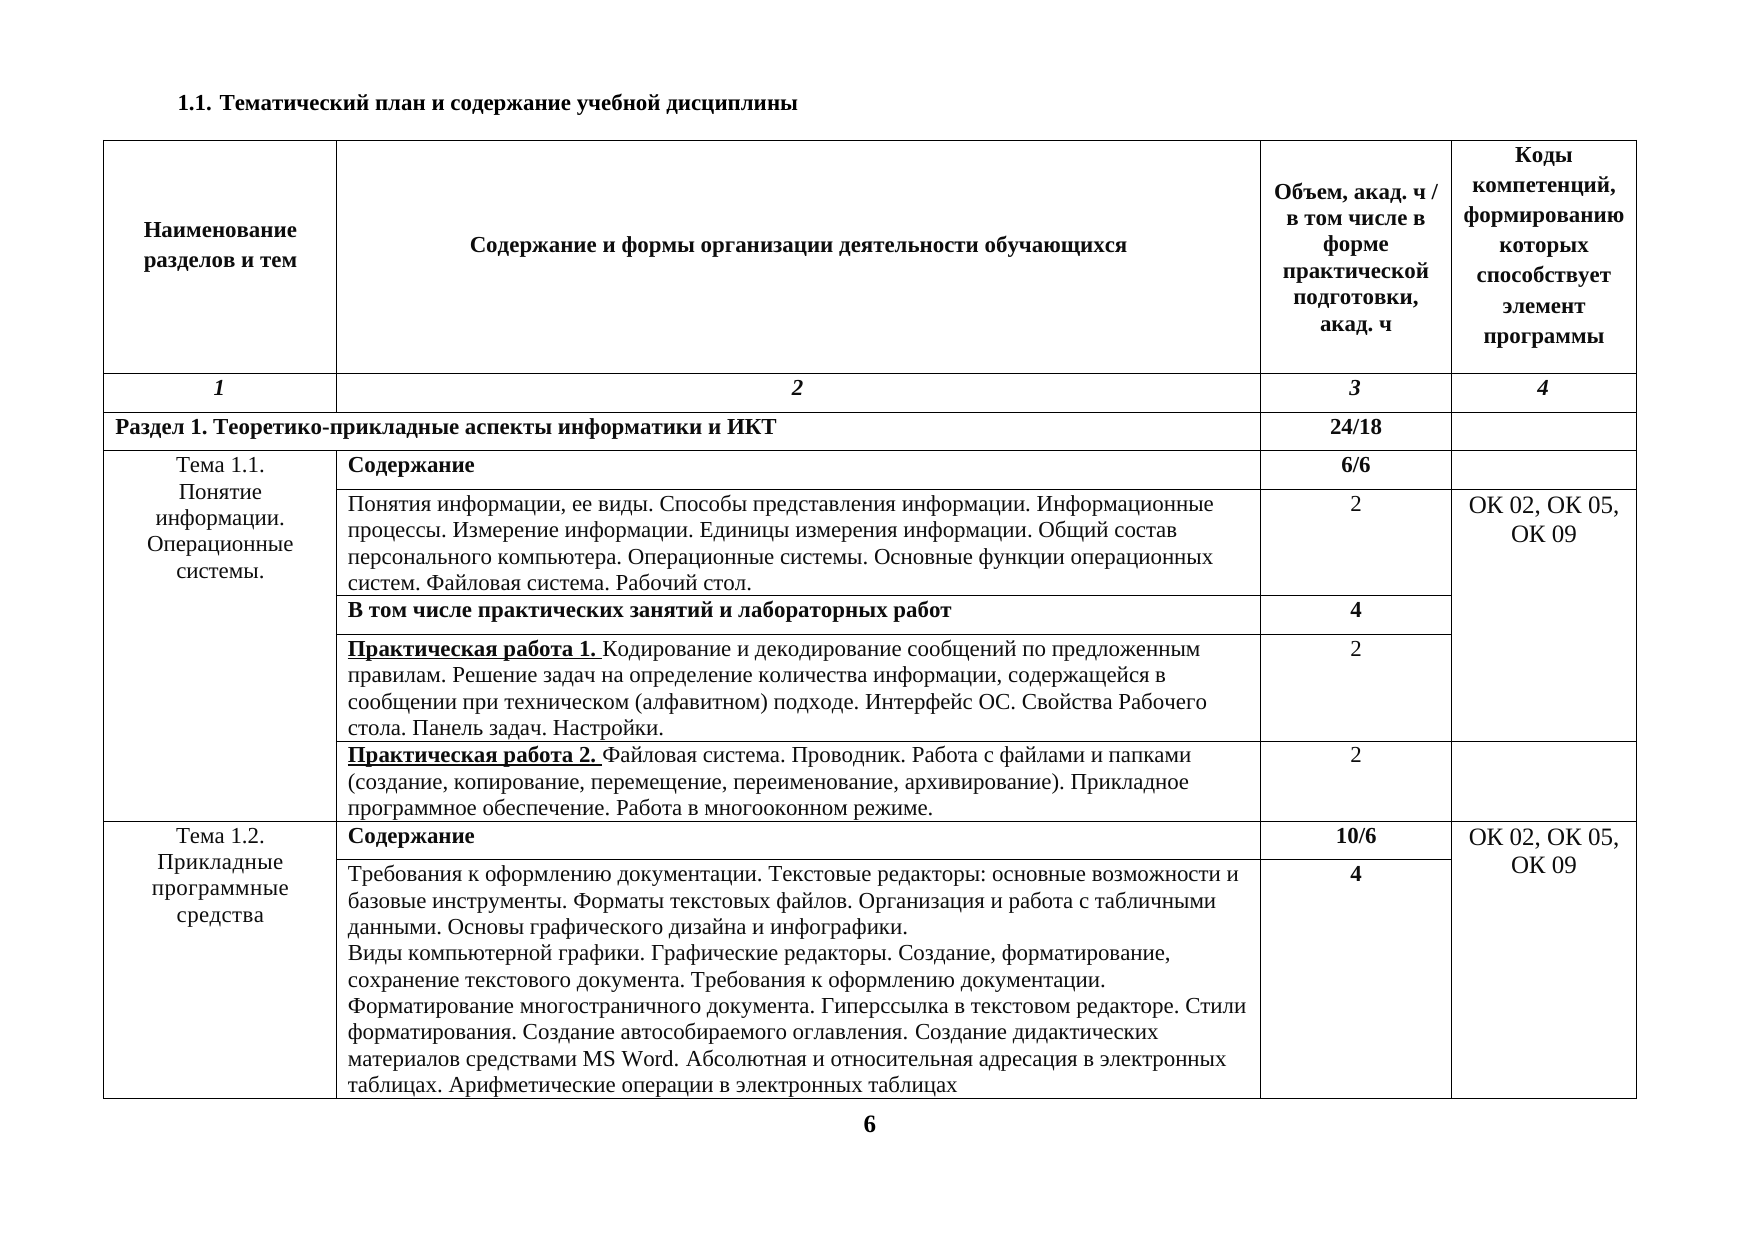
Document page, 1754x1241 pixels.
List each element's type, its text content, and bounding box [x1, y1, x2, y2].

table_cell Практическая работа 2. Файловая система. Проводник. Работа с файлами и папками (создание, копирование, перемещение, переименование, архивирование). Прикладное программное обеспечение. Работа в многооконном режиме. [337, 742, 1260, 821]
table_cell 6/6 [1261, 451, 1451, 489]
table_cell [1452, 451, 1636, 489]
table_cell 2 [1261, 742, 1451, 821]
table_header Содержание и формы организации деятельности обучающихся [337, 141, 1260, 373]
table_cell 2 [1261, 635, 1451, 741]
table_cell 10/6 [1261, 822, 1451, 859]
table_cell Практическая работа 1. Кодирование и декодирование сообщений по предложенным правилам. Решение задач на определение количества информации, содержащейся в сообщении при техническом (алфавитном) подходе. Интерфейс ОС. Свойства Рабочего стола. Панель задач. Настройки. [337, 635, 1260, 741]
table_cell ОК 02, ОК 05, ОК 09 [1452, 822, 1636, 1097]
table_cell Тема 1.1. Понятие информации. Операционные системы. [104, 451, 336, 821]
table_header Коды компетенций, формированию которых способствует элемент программы [1452, 141, 1636, 373]
table_cell Требования к оформлению документации. Текстовые редакторы: основные возможности и базовые инструменты. Форматы текстовых файлов. Организация и работа с табличными данными. Основы графического дизайна и инфографики. Виды компьютерной графики. Графические редакторы. Создание, форматирование, сохранение текстового документа. Требования к оформлению документации. Форматирование многостраничного документа. Гиперссылка в текстовом редакторе. Стили форматирования. Создание автособираемого оглавления. Создание дидактических материалов средствами MS Word. Абсолютная и относительная адресация в электронных таблицах. Арифметические операции в электронных таблицах [337, 860, 1260, 1097]
table_cell 4 [1261, 860, 1451, 1097]
table_cell 2 [1261, 490, 1451, 595]
table_cell [1452, 742, 1636, 821]
table_cell Содержание [337, 822, 1260, 859]
list Тематический план и содержание учебной дисциплины [177, 89, 1636, 115]
table_cell 4 [1452, 374, 1636, 412]
table_cell В том числе практических занятий и лабораторных работ [337, 596, 1260, 634]
table_cell [1452, 413, 1636, 450]
table_cell 4 [1261, 596, 1451, 634]
table_cell 2 [337, 374, 1260, 412]
table_cell ОК 02, ОК 05, ОК 09 [1452, 490, 1636, 741]
table_cell Содержание [337, 451, 1260, 489]
table_cell Тема 1.2. Прикладные программные средства [104, 822, 336, 1097]
table_cell Раздел 1. Теоретико-прикладные аспекты информатики и ИКТ [104, 413, 1260, 450]
table_cell Понятия информации, ее виды. Способы представления информации. Информационные процессы. Измерение информации. Единицы измерения информации. Общий состав персонального компьютера. Операционные системы. Основные функции операционных систем. Файловая система. Рабочий стол. [337, 490, 1260, 595]
table_cell 1 [104, 374, 336, 412]
table_cell 3 [1261, 374, 1451, 412]
table_header Объем, акад. ч / в том числе в форме практической подготовки, акад. ч [1261, 141, 1451, 373]
table_header Наименование разделов и тем [104, 141, 336, 373]
table_cell 24/18 [1261, 413, 1451, 450]
